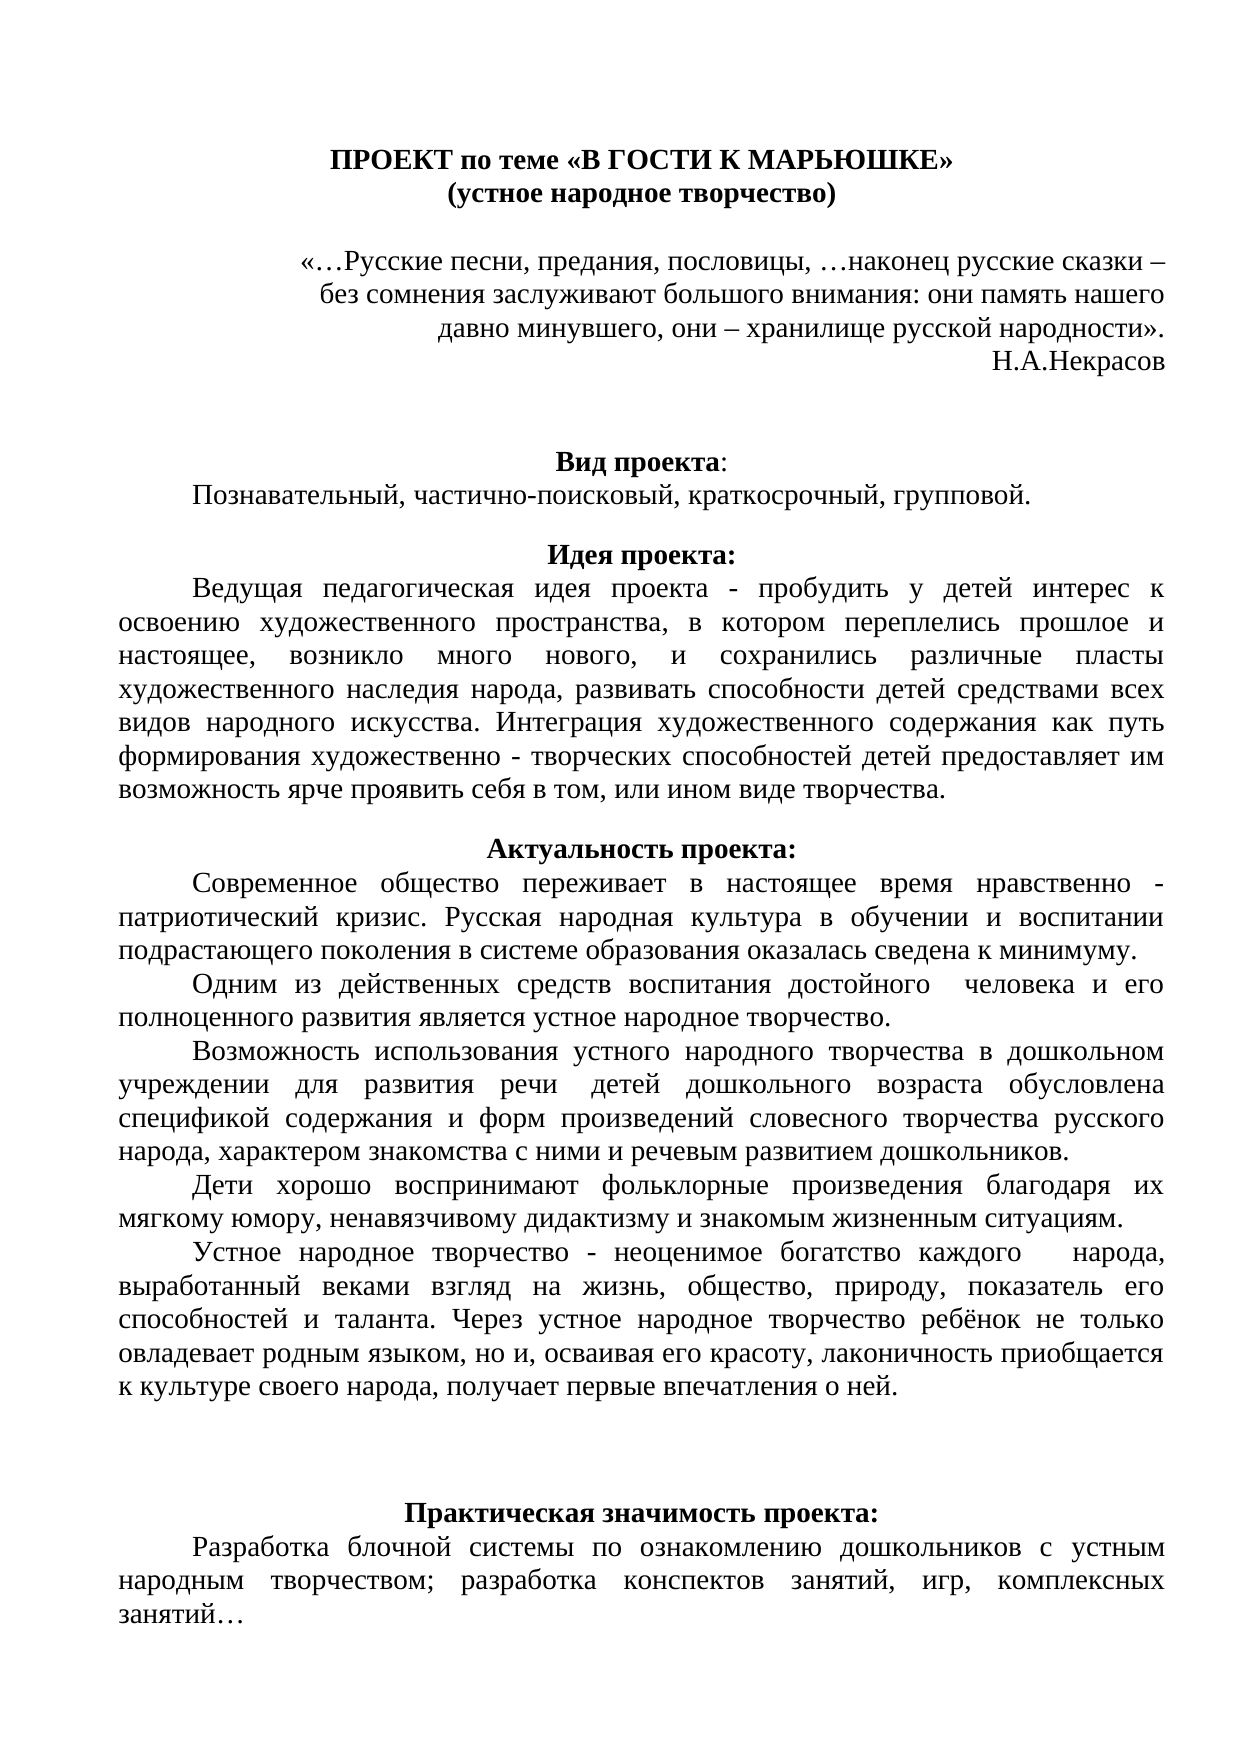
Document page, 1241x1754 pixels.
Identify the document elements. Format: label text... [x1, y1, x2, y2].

text Устное народное творчество - неоценимое богатство каждого народа, выработанный веками взгляд на жизнь, общество, природу, показатель его способностей и таланта. Через устное народное творчество ребёнок не только овладевает родным языком, но и, осваивая его красоту, лаконичность приобщается к культуре своего народа, получает первые впечатления о ней. [118, 1234, 1165, 1402]
text давно минувшего, они – хранилище русской народности». [118, 310, 1165, 343]
text (устное народное творчество) [118, 176, 1165, 209]
text Современное общество переживает в настоящее время нравственно - патриотический кризис. Русская народная культура в обучении и воспитании подрастающего поколения в системе образования оказалась сведена к минимуму. [118, 865, 1165, 966]
text Ведущая педагогическая идея проекта - пробудить у детей интерес к освоению художественного пространства, в котором переплелись прошлое и настоящее, возникло много нового, и сохранились различные пласты художественного наследия народа, развивать способности детей средствами всех видов народного искусства. Интеграция художественного содержания как путь формирования художественно - творческих способностей детей предоставляет им возможность ярче проявить себя в том, или ином виде творчества. [118, 570, 1165, 805]
text Актуальность проекта: [118, 832, 1165, 865]
text Одним из действенных средств воспитания достойного человека и его полноценного развития является устное народное творчество. [118, 966, 1165, 1033]
text Дети хорошо воспринимают фольклорные произведения благодаря их мягкому юмору, ненавязчивому дидактизму и знакомым жизненным ситуациям. [118, 1167, 1165, 1234]
text Идея проекта: [118, 537, 1165, 570]
text Разработка блочной системы по ознакомлению дошкольников с устным народным творчеством; разработка конспектов занятий, игр, комплексных занятий… [118, 1529, 1165, 1629]
text Возможность использования устного народного творчества в дошкольном учреждении для развития речи детей дошкольного возраста обусловлена спецификой содержания и форм произведений словесного творчества русского народа, характером знакомства с ними и речевым развитием дошкольников. [118, 1033, 1165, 1167]
text ПРОЕКТ по теме «В ГОСТИ К МАРЬЮШКЕ» [118, 142, 1165, 176]
text Познавательный, частично-поисковый, краткосрочный, групповой. [118, 477, 1165, 511]
text Вид проекта: [118, 444, 1165, 477]
text Н.А.Некрасов [118, 343, 1165, 377]
text Практическая значимость проекта: [118, 1495, 1165, 1529]
text «…Русские песни, предания, пословицы, …наконец русские сказки – [118, 243, 1165, 276]
text без сомнения заслуживают большого внимания: они память нашего [118, 276, 1165, 310]
